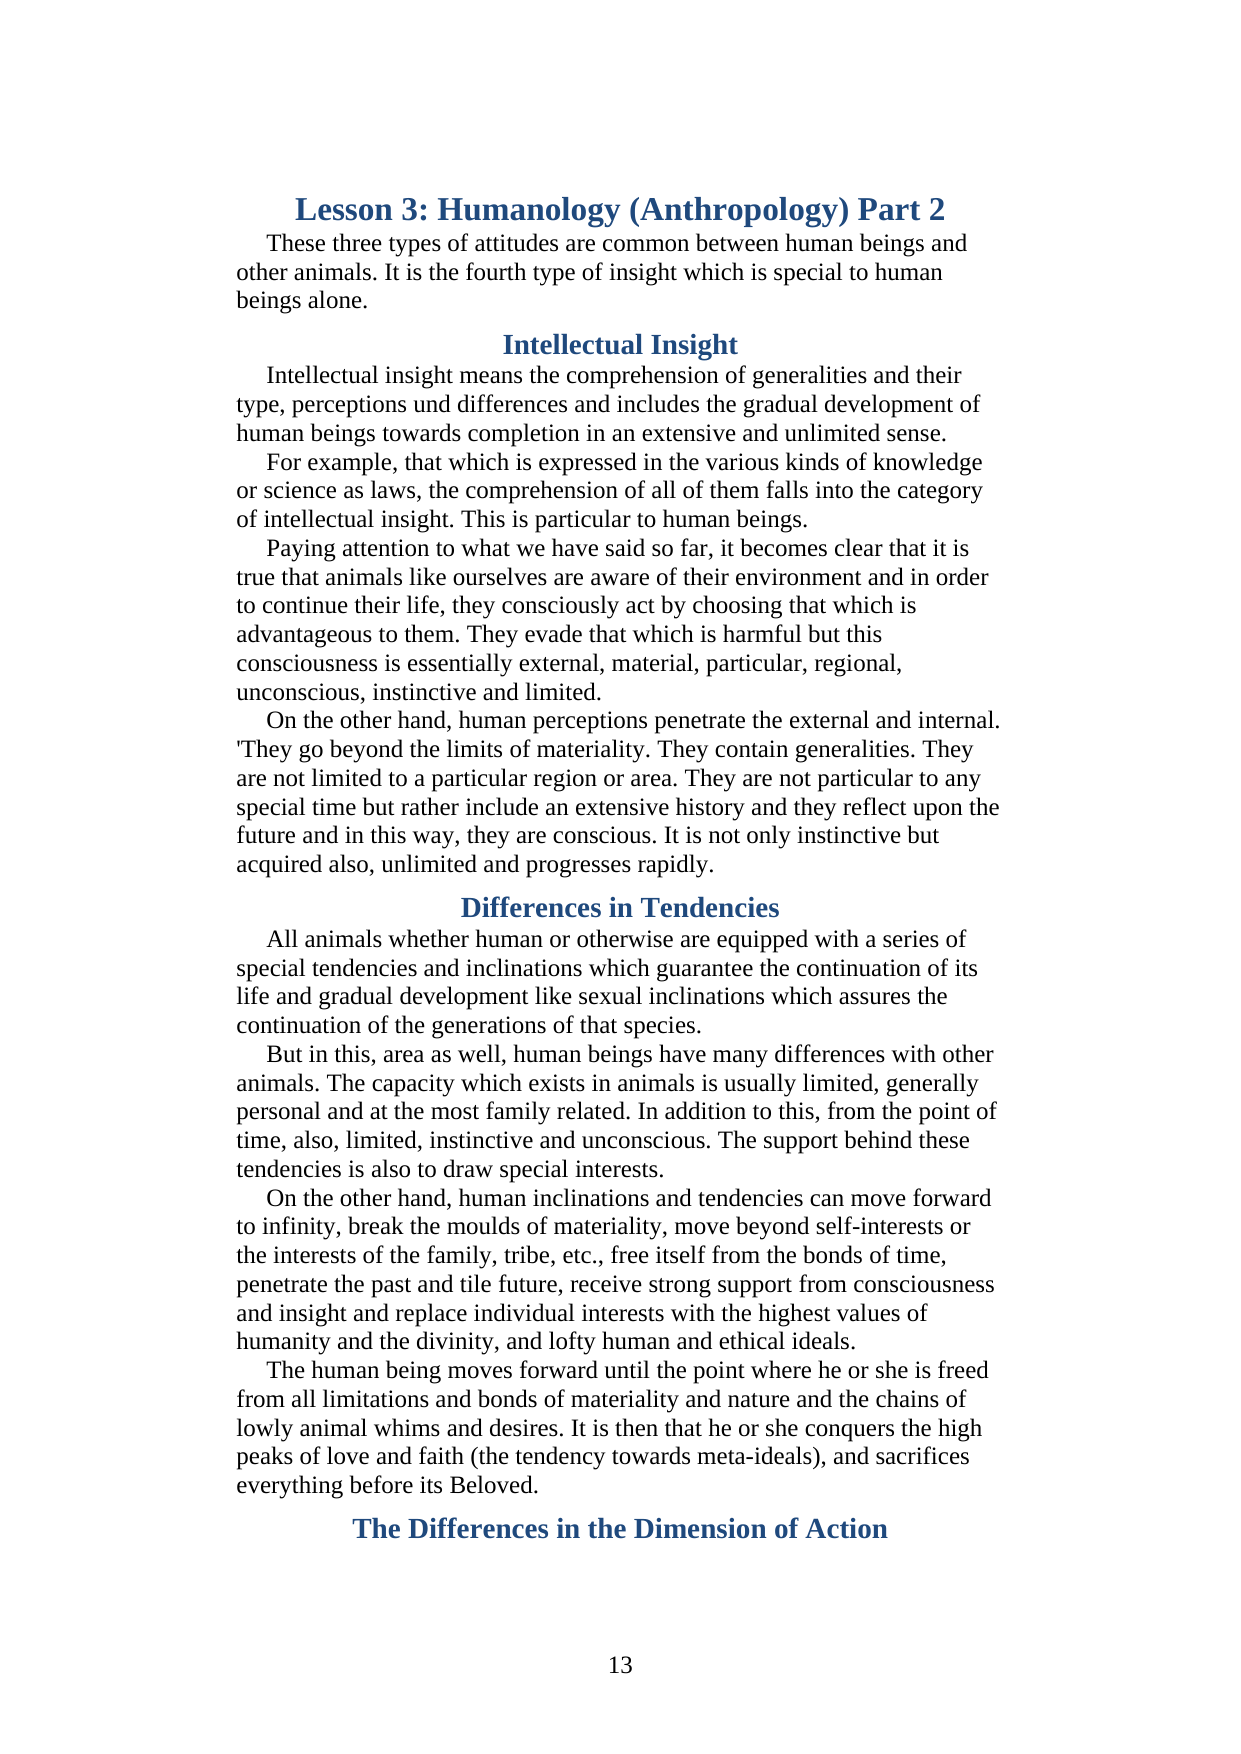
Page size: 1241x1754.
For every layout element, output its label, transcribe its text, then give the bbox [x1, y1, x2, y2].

subtitle Lesson 3: Humanology (Anthropology) Part 2 [236, 190, 1004, 228]
subtitle Intellectual Insight [236, 327, 1004, 360]
text These three types of attitudes are common between human beings and other animals. It is the fourth type of insight which is special to human beings alone. [236, 228, 1004, 314]
subtitle The Differences in the Dimension of Action [236, 1511, 1004, 1545]
subtitle Differences in Tendencies [236, 890, 1004, 924]
text Paying attention to what we have said so far, it becomes clear that it is true that animals like ourselves are aware of their environment and in order to continue their life, they consciously act by choosing that which is advantageous to them. They evade that which is harmful but this consciousness is essentially external, material, particular, regional, unconscious, instinctive and limited. [236, 533, 1004, 705]
text For example, that which is expressed in the various kinds of knowledge or science as laws, the comprehension of all of them falls into the category of intellectual insight. This is particular to human beings. [236, 447, 1004, 533]
text Intellectual insight means the comprehension of generalities and their type, perceptions und differences and includes the gradual development of human beings towards completion in an extensive and unlimited sense. [236, 360, 1004, 447]
text On the other hand, human perceptions penetrate the external and internal. 'They go beyond the limits of materiality. They contain generalities. They are not limited to a particular region or area. They are not particular to any special time but rather include an extensive history and they reflect upon the future and in this way, they are conscious. It is not only instinctive but acquired also, unlimited and progresses rapidly. [236, 705, 1004, 878]
text On the other hand, human inclinations and tendencies can move forward to infinity, break the moulds of materiality, move beyond self-interests or the interests of the family, tribe, etc., free itself from the bonds of time, penetrate the past and tile future, receive strong support from consciousness and insight and replace individual interests with the highest values of humanity and the divinity, and lofty human and ethical ideals. [236, 1183, 1004, 1355]
text The human being moves forward until the point where he or she is freed from all limitations and bonds of materiality and nature and the chains of lowly animal whims and desires. It is then that he or she conquers the high peaks of love and faith (the tendency towards meta-ideals), and sacrifices everything before its Beloved. [236, 1355, 1004, 1499]
text But in this, area as well, human beings have many differences with other animals. The capacity which exists in animals is usually limited, generally personal and at the most family related. In addition to this, from the point of time, also, limited, instinctive and unconscious. The support behind these tendencies is also to draw special interests. [236, 1039, 1004, 1183]
text All animals whether human or otherwise are equipped with a series of special tendencies and inclinations which guarantee the continuation of its life and gradual development like sexual inclinations which assures the continuation of the generations of that species. [236, 924, 1004, 1039]
